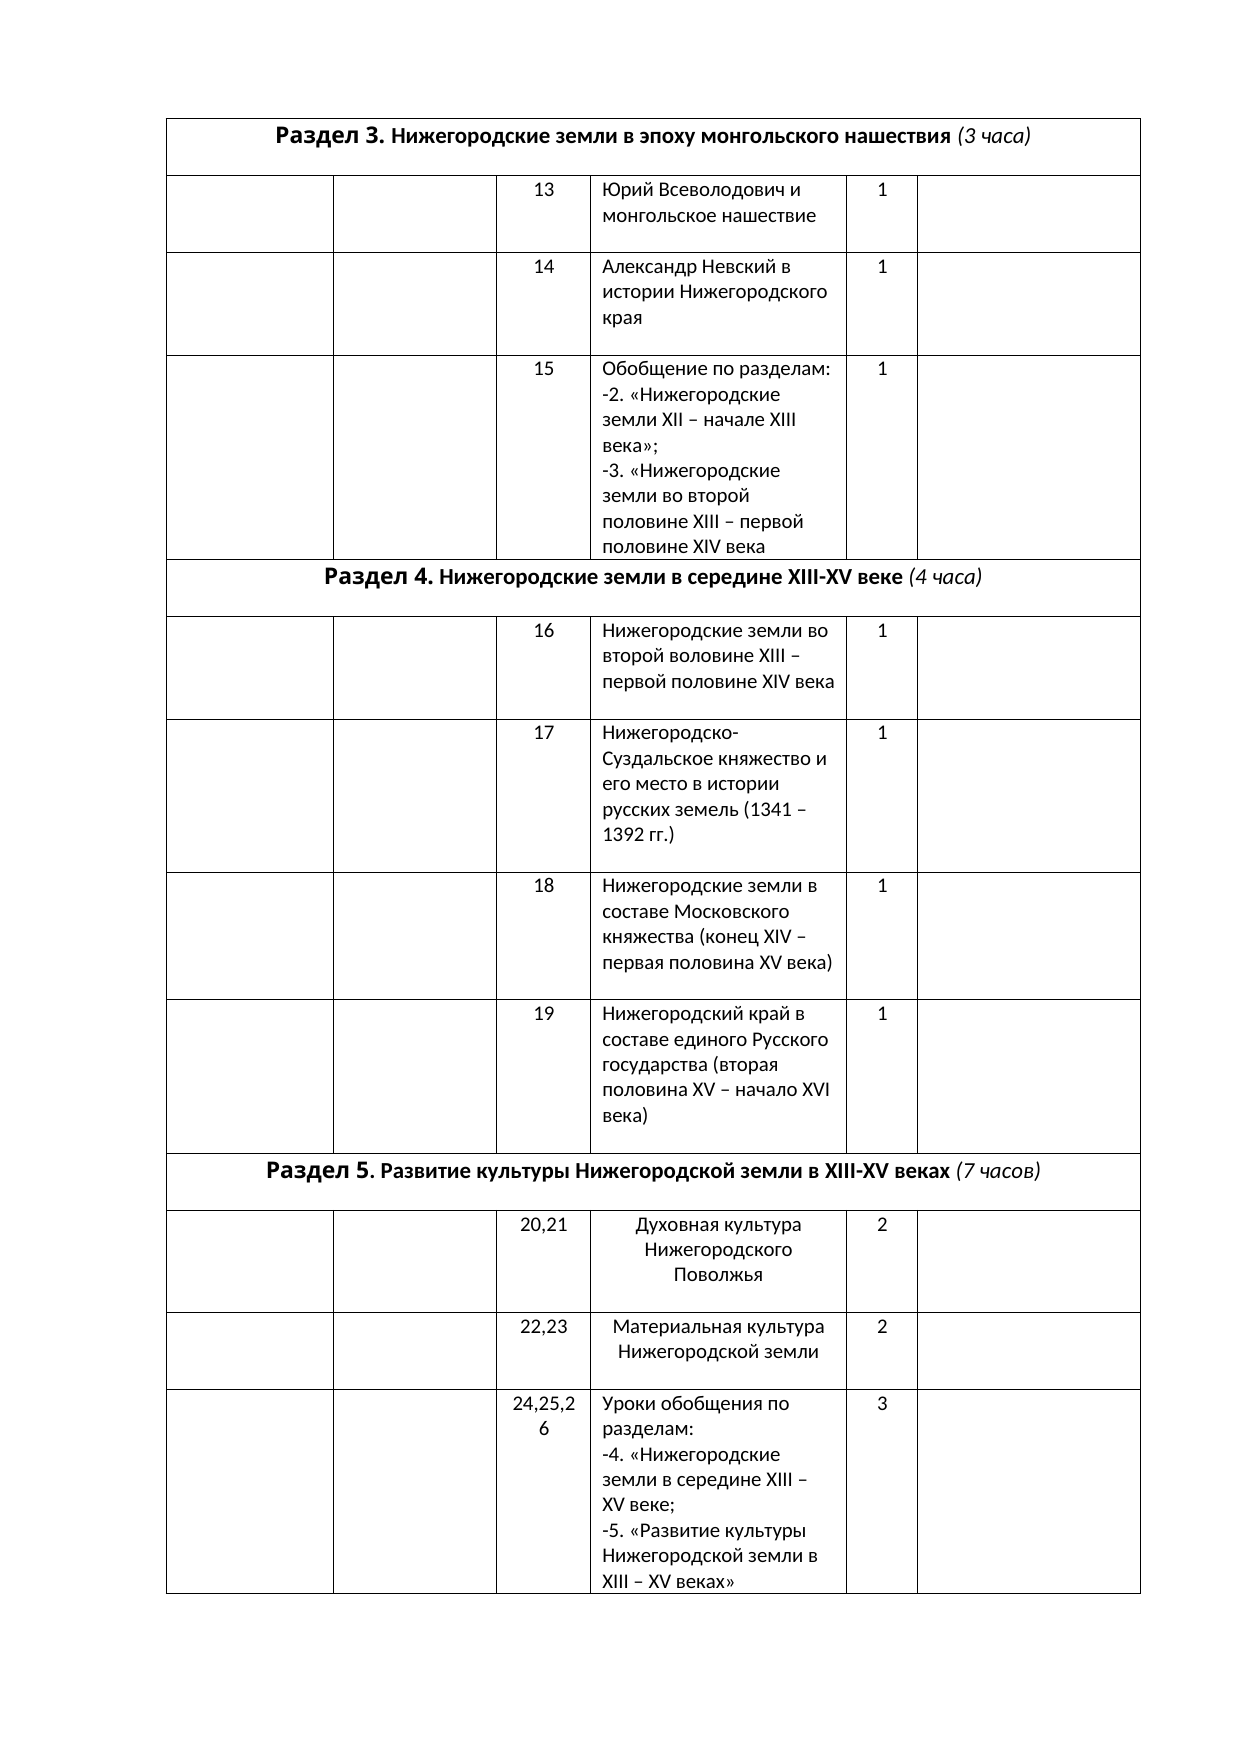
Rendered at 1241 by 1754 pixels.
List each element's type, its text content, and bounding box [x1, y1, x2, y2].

table_cell 18 [497, 873, 590, 999]
table_cell [334, 1313, 496, 1389]
table_cell Александр Невский в истории Нижегородского края [591, 253, 846, 354]
table_cell 22,23 [497, 1313, 590, 1389]
table_cell Материальная культура Нижегородской земли [591, 1313, 846, 1389]
table_cell 15 [497, 356, 590, 559]
table_cell [167, 1390, 333, 1593]
table_cell 13 [497, 176, 590, 252]
table_cell [334, 253, 496, 354]
table_cell 16 [497, 617, 590, 718]
table_cell [167, 1000, 333, 1152]
table_cell 1 [847, 356, 917, 559]
table_cell [334, 1390, 496, 1593]
table_cell [167, 176, 333, 252]
table_cell [918, 1211, 1140, 1312]
table_cell Нижегородские земли в составе Московского княжества (конец XIV – первая половина XV века) [591, 873, 846, 999]
table_cell [918, 356, 1140, 559]
table_cell 17 [497, 720, 590, 872]
table_cell [334, 356, 496, 559]
table_cell 1 [847, 617, 917, 718]
table_cell Нижегородский край в составе единого Русского государства (вторая половина XV – начало XVI века) [591, 1000, 846, 1152]
table_cell 24,25,26 [497, 1390, 590, 1593]
table_cell Обобщение по разделам: -2. «Нижегородские земли XII – начале XIII века»; -3. «Нижегородские земли во второй половине XIII – первой половине XIV века [591, 356, 846, 559]
table_cell 2 [847, 1313, 917, 1389]
table_cell Нижегородские земли во второй воловине XIII – первой половине XIV века [591, 617, 846, 718]
table_cell [918, 253, 1140, 354]
table_cell 1 [847, 253, 917, 354]
table_cell [918, 1000, 1140, 1152]
table_cell [167, 356, 333, 559]
table_cell [918, 1390, 1140, 1593]
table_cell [591, 1390, 846, 1593]
table_cell 14 [497, 253, 590, 354]
table_cell [167, 1211, 333, 1312]
table_cell Раздел 5. Развитие культуры Нижегородской земли в XIII-XV веках (7 часов) [167, 1154, 1140, 1210]
table_cell Юрий Всеволодович и монгольское нашествие [591, 176, 846, 252]
table_cell Раздел 4. Нижегородские земли в середине XIII-XV веке (4 часа) [167, 560, 1140, 616]
table_cell 20,21 [497, 1211, 590, 1312]
table_cell [167, 1313, 333, 1389]
table_cell Раздел 3. Нижегородские земли в эпоху монгольского нашествия (3 часа) [167, 119, 1140, 175]
table_cell [334, 720, 496, 872]
table_cell 1 [847, 873, 917, 999]
table_cell 1 [847, 1000, 917, 1152]
table_cell Духовная культура Нижегородского Поволжья [591, 1211, 846, 1312]
table_cell 3 [847, 1390, 917, 1593]
table_cell [918, 176, 1140, 252]
table_cell [167, 720, 333, 872]
table_cell [167, 253, 333, 354]
table_cell [334, 617, 496, 718]
table_cell [334, 1211, 496, 1312]
table_cell [334, 873, 496, 999]
table_cell [918, 873, 1140, 999]
table_cell [334, 1000, 496, 1152]
table_cell 1 [847, 176, 917, 252]
table_cell [918, 1313, 1140, 1389]
table_cell [918, 720, 1140, 872]
table_cell 19 [497, 1000, 590, 1152]
table_cell [167, 873, 333, 999]
table_cell [334, 176, 496, 252]
table_cell [167, 617, 333, 718]
table_cell 2 [847, 1211, 917, 1312]
table_cell 1 [847, 720, 917, 872]
table_cell [918, 617, 1140, 718]
table_cell Нижегородско-Суздальское княжество и его место в истории русских земель (1341 – 1392 гг.) [591, 720, 846, 872]
